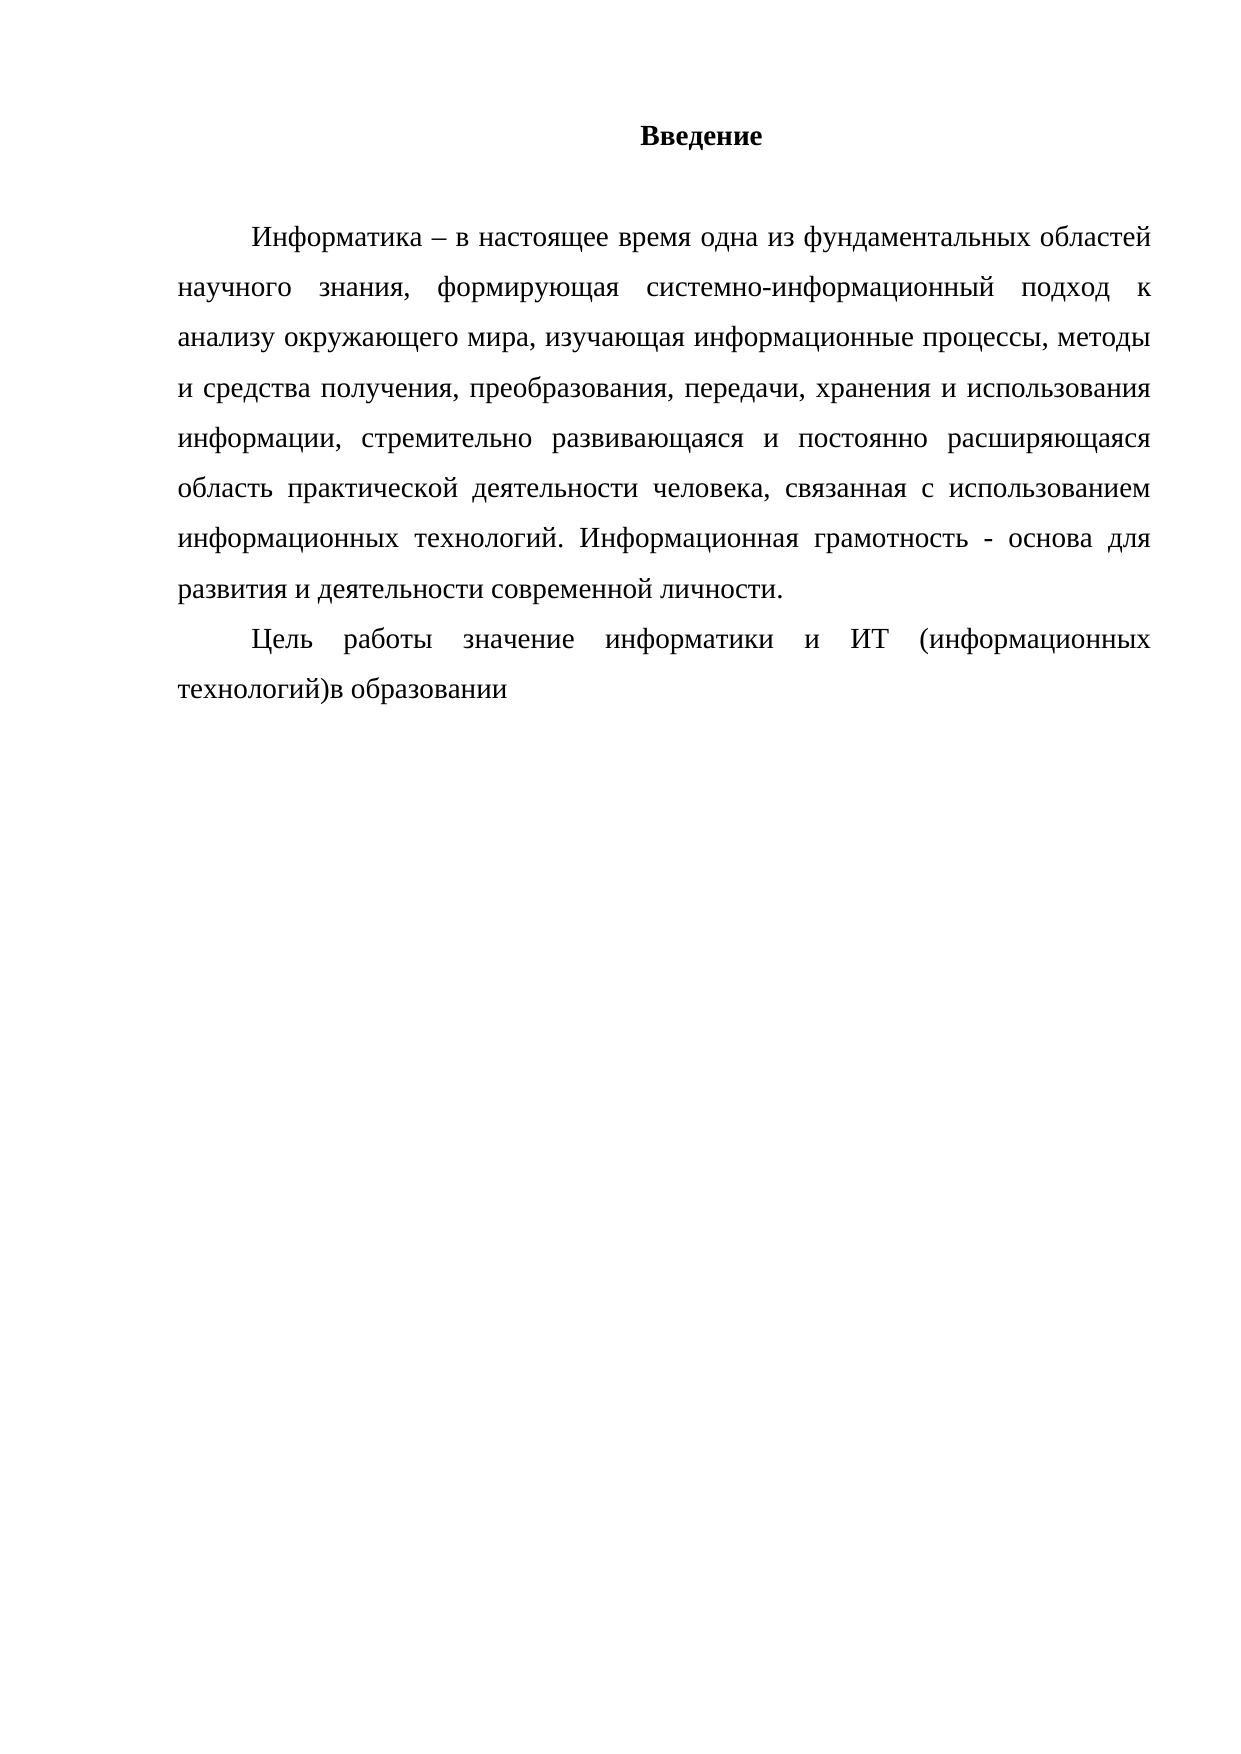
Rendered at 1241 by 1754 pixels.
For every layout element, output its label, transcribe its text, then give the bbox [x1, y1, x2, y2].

text Цель работы значение информатики и ИТ (информационных технологий)в образовании [177, 621, 1152, 705]
text Введение [177, 118, 1152, 152]
text Информатика – в настоящее время одна из фундаментальных областей научного знания, формирующая системно-информационный подход к анализу окружающего мира, изучающая информационные процессы, методы и средства получения, преобразования, передачи, хранения и использования информации, стремительно развивающаяся и постоянно расширяющаяся область практической деятельности человека, связанная с использованием информационных технологий. Информационная грамотность - основа для развития и деятельности современной личности. [177, 219, 1152, 604]
